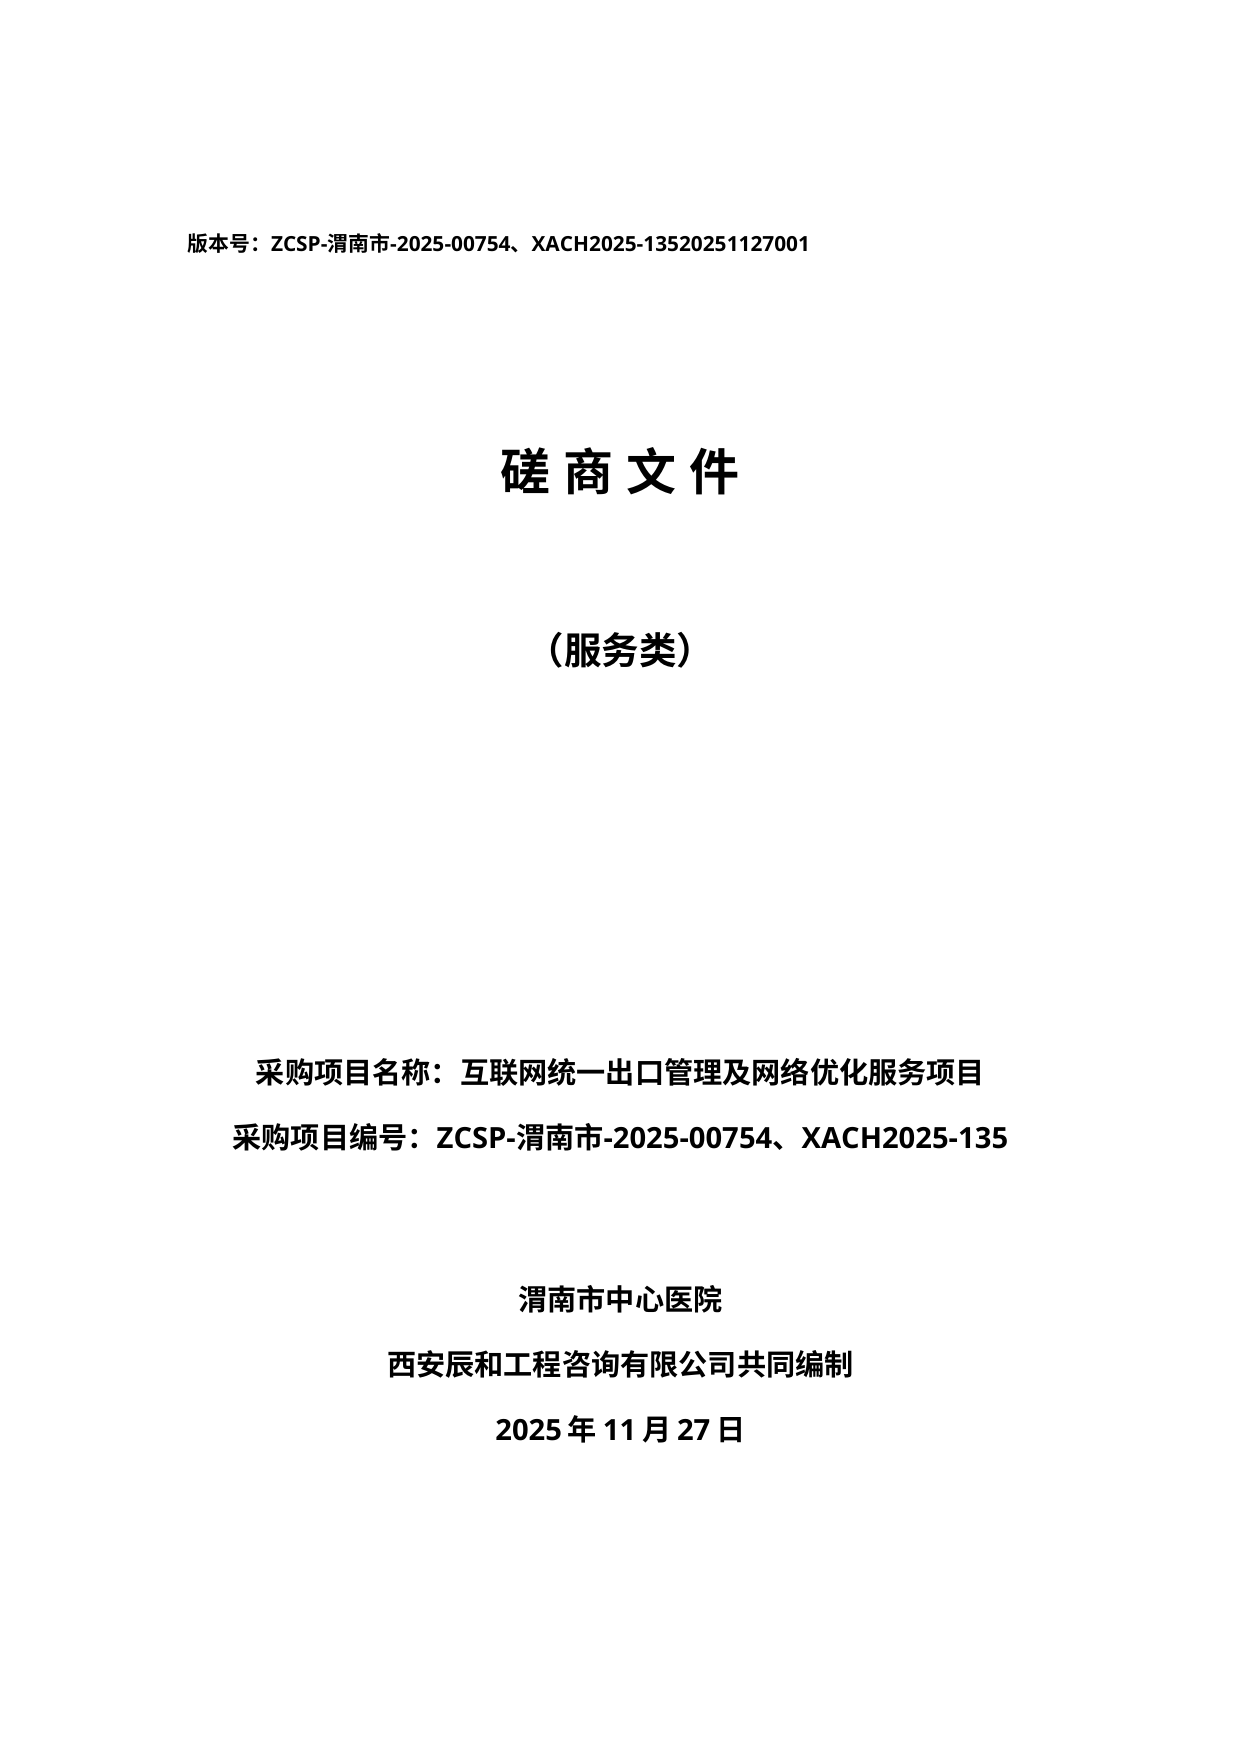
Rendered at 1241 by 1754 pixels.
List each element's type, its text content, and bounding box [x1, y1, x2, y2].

text 版本号：ZCSP-渭南市-2025-00754、XACH2025-13520251127001 [187, 227, 1053, 422]
text （服务类） [187, 617, 1053, 1039]
text 西安辰和工程咨询有限公司共同编制 [187, 1332, 1053, 1397]
text 2025年11月27日 [187, 1397, 1053, 1462]
text 磋 商 文 件 [187, 422, 1053, 617]
text 采购项目编号：ZCSP-渭南市-2025-00754、XACH2025-135 [187, 1104, 1053, 1267]
text 采购项目名称：互联网统一出口管理及网络优化服务项目 [187, 1039, 1053, 1104]
text 渭南市中心医院 [187, 1267, 1053, 1332]
